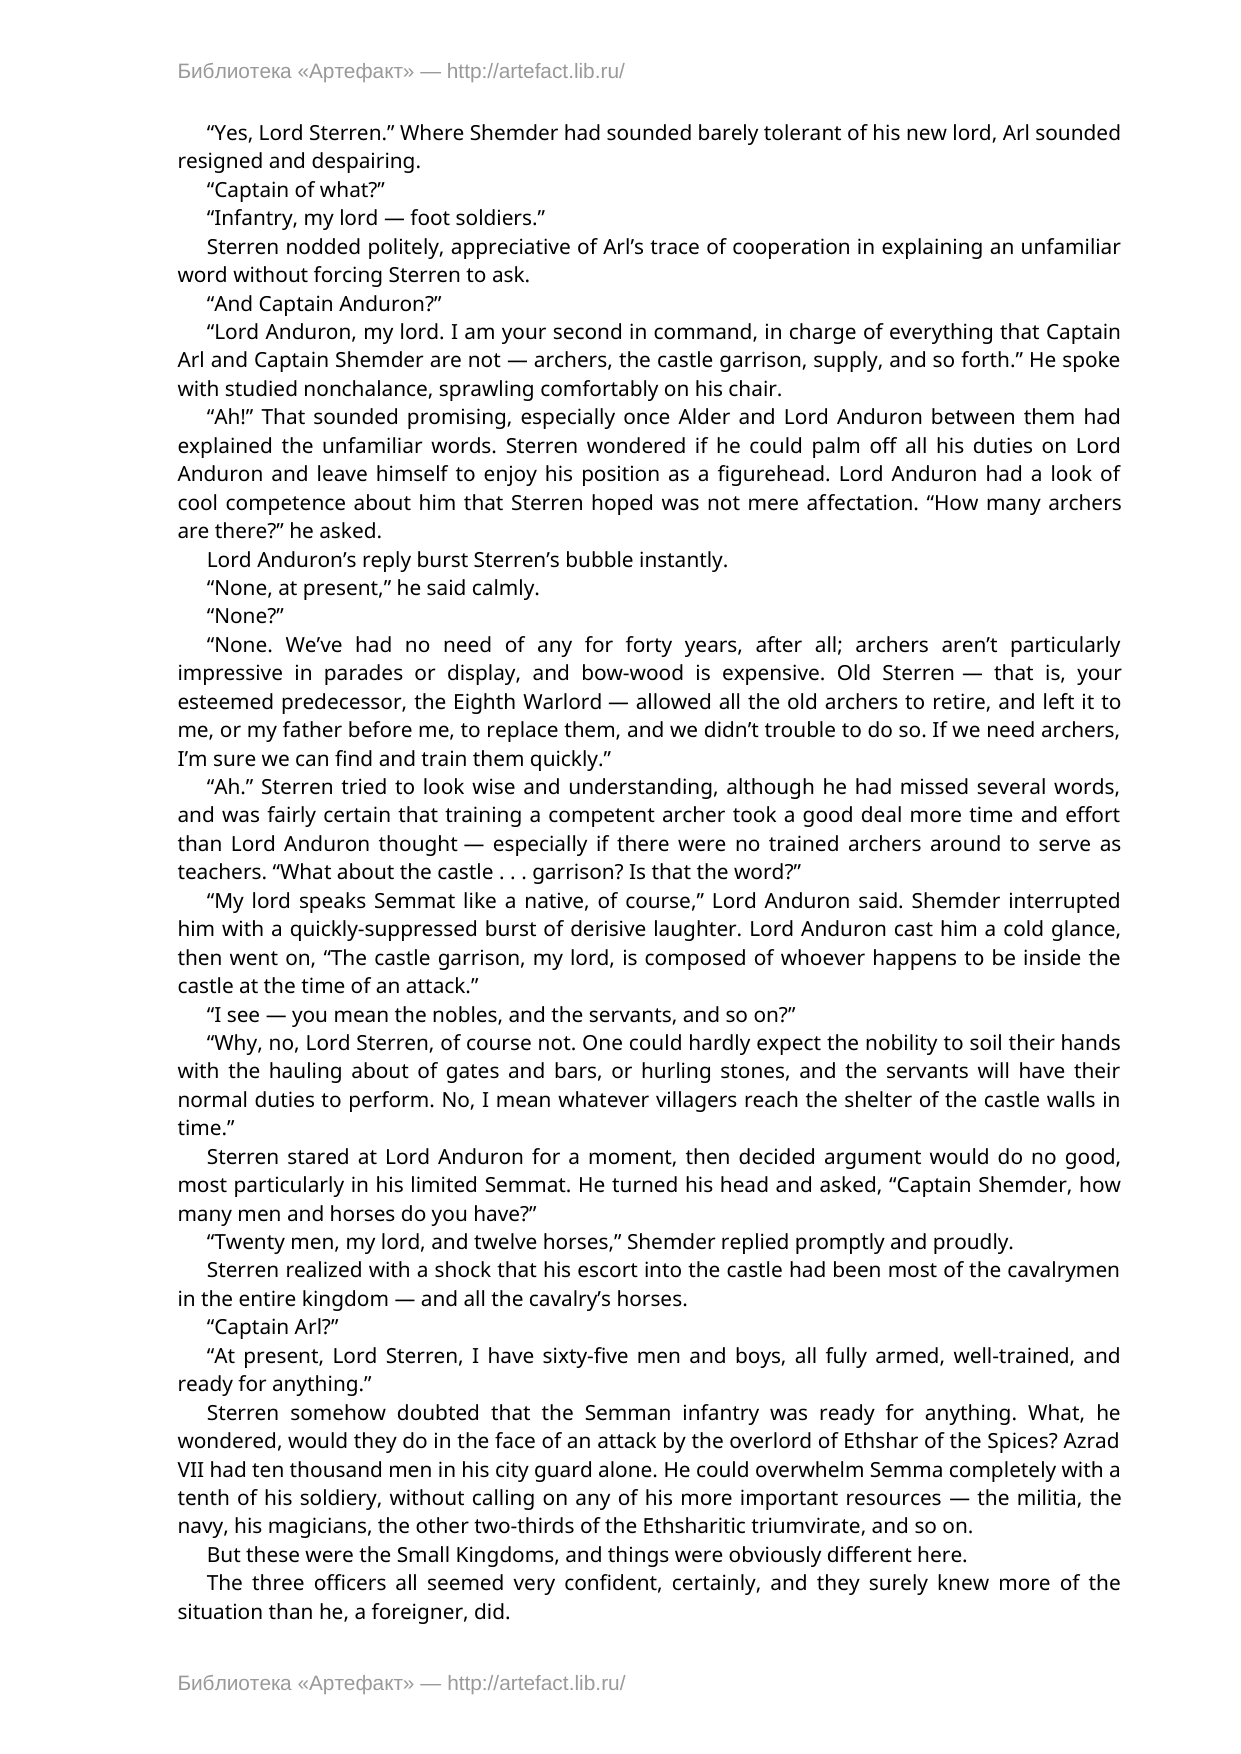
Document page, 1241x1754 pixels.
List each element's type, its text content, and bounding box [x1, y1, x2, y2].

text Sterren realized with a shock that his escort into the castle had been most of the cavalrymen in the entire kingdom — and all the cavalry’s horses. [177, 1256, 1122, 1312]
text “Ah!” That sounded promising, especially once Alder and Lord Anduron between them had explained the unfamiliar words. Sterren wondered if he could palm off all his duties on Lord Anduron and leave himself to enjoy his position as a figurehead. Lord Anduron had a look of cool competence about him that Sterren hoped was not mere affectation. “How many archers are there?” he asked. [177, 402, 1122, 545]
text Sterren somehow doubted that the Semman infantry was ready for anything. What, he wondered, would they do in the face of an attack by the overlord of Ethshar of the Spices? Azrad VII had ten thousand men in his city guard alone. He could overwhelm Semma completely with a tenth of his soldiery, without calling on any of his more important resources — the militia, the navy, his magicians, the other two-thirds of the Ethsharitic triumvirate, and so on. [177, 1398, 1122, 1540]
text “My lord speaks Semmat like a native, of course,” Lord Anduron said. Shemder interrupted him with a quickly-suppressed burst of derisive laughter. Lord Anduron cast him a cold glance, then went on, “The castle garrison, my lord, is composed of whoever happens to be inside the castle at the time of an attack.” [177, 886, 1122, 1000]
text “And Captain Anduron?” [177, 289, 1122, 317]
text Sterren nodded politely, appreciative of Arl’s trace of cooperation in explaining an unfamiliar word without forcing Sterren to ask. [177, 232, 1122, 289]
text “At present, Lord Sterren, I have sixty-five men and boys, all fully armed, well-trained, and ready for anything.” [177, 1341, 1122, 1398]
text “None, at present,” he said calmly. [177, 573, 1122, 602]
text But these were the Small Kingdoms, and things were obviously different here. [177, 1540, 1122, 1568]
text “Why, no, Lord Sterren, of course not. One could hardly expect the nobility to soil their hands with the hauling about of gates and bars, or hurling stones, and the servants will have their normal duties to perform. No, I mean whatever villagers reach the shelter of the castle walls in time.” [177, 1028, 1122, 1142]
text “Ah.” Sterren tried to look wise and understanding, although he had missed several words, and was fairly certain that training a competent archer took a good deal more time and effort than Lord Anduron thought — especially if there were no trained archers around to serve as teachers. “What about the castle . . . garrison? Is that the word?” [177, 772, 1122, 886]
text Lord Anduron’s reply burst Sterren’s bubble instantly. [177, 545, 1122, 573]
text “Captain of what?” [177, 175, 1122, 203]
text “Captain Arl?” [177, 1312, 1122, 1341]
text “None?” [177, 602, 1122, 630]
text “Lord Anduron, my lord. I am your second in command, in charge of everything that Captain Arl and Captain Shemder are not — archers, the castle garrison, supply, and so forth.” He spoke with studied nonchalance, sprawling comfortably on his chair. [177, 317, 1122, 402]
text “I see — you mean the nobles, and the servants, and so on?” [177, 1000, 1122, 1028]
text “Infantry, my lord — foot soldiers.” [177, 203, 1122, 232]
text “Yes, Lord Sterren.” Where Shemder had sounded barely tolerant of his new lord, Arl sounded resigned and despairing. [177, 118, 1122, 175]
text Sterren stared at Lord Anduron for a moment, then decided argument would do no good, most particularly in his limited Semmat. He turned his head and asked, “Captain Shemder, how many men and horses do you have?” [177, 1142, 1122, 1227]
text “Twenty men, my lord, and twelve horses,” Shemder replied promptly and proudly. [177, 1227, 1122, 1256]
text The three officers all seemed very confident, certainly, and they surely knew more of the situation than he, a foreigner, did. [177, 1568, 1122, 1625]
text “None. We’ve had no need of any for forty years, after all; archers aren’t particularly impressive in parades or display, and bow-wood is expensive. Old Sterren — that is, your esteemed predecessor, the Eighth Warlord — allowed all the old archers to retire, and left it to me, or my father before me, to replace them, and we didn’t trouble to do so. If we need archers, I’m sure we can find and train them quickly.” [177, 630, 1122, 772]
